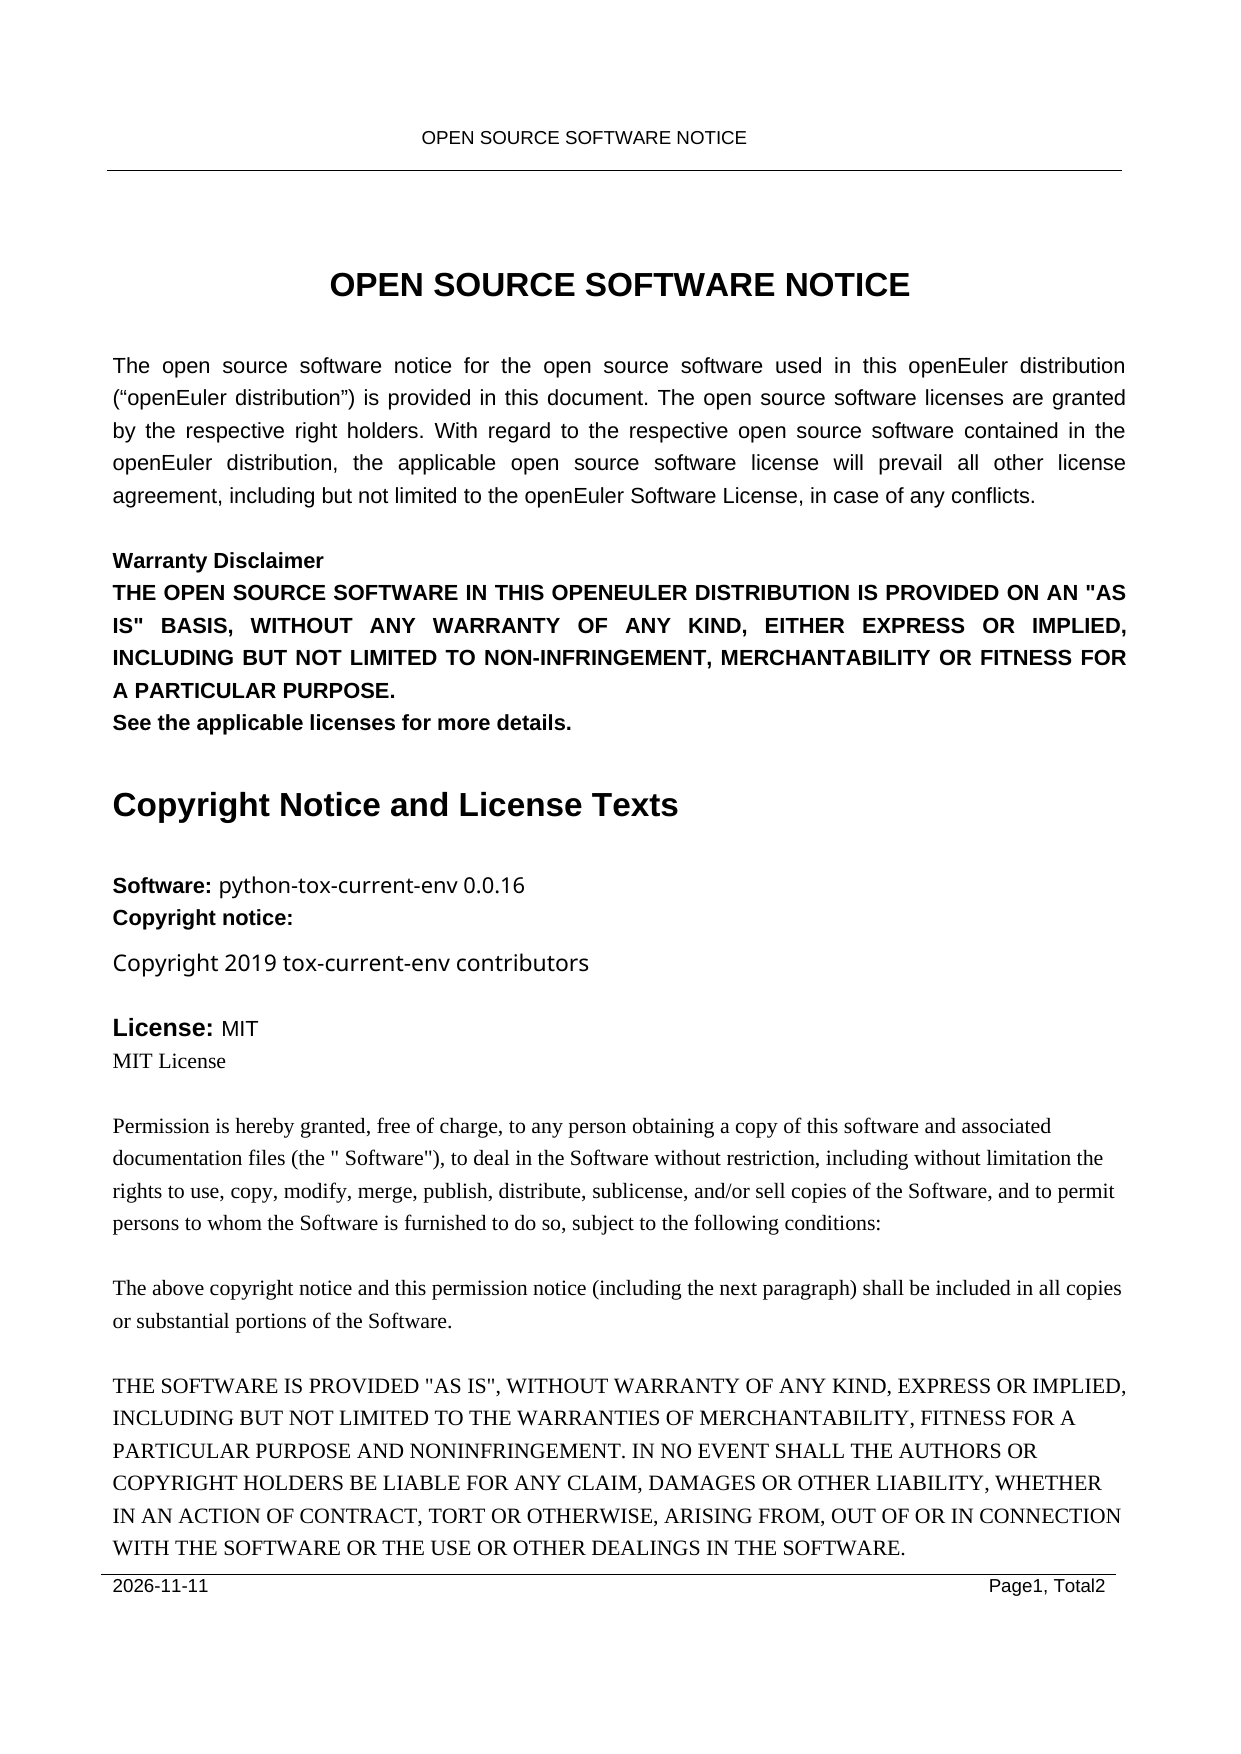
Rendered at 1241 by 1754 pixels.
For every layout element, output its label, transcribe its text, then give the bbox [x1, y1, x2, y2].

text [112, 1044, 1128, 1564]
text Copyright Notice and License Texts [112, 771, 1128, 836]
text THE OPEN SOURCE SOFTWARE IN THIS OPENEULER DISTRIBUTION IS PROVIDED ON AN "AS IS" BASIS, WITHOUT ANY WARRANTY OF ANY KIND, EITHER EXPRESS OR IMPLIED, INCLUDING BUT NOT LIMITED TO NON-INFRINGEMENT, MERCHANTABILITY OR FITNESS FOR A PARTICULAR PURPOSE. See the applicable licenses for more details. [112, 576, 1128, 739]
text Warranty Disclaimer [112, 544, 1128, 576]
text OPEN SOURCE SOFTWARE NOTICE [112, 251, 1128, 316]
text License: MIT [112, 1012, 1128, 1044]
title Software: python-tox-current-env 0.0.16 [112, 869, 1128, 901]
text Copyright 2019 tox-current-env contributors [112, 947, 1128, 1012]
text The open source software notice for the open source software used in this openEuler distribution (“openEuler distribution”) is provided in this document. The open source software licenses are granted by the respective right holders. With regard to the respective open source software contained in the openEuler distribution, the applicable open source software license will prevail all other license agreement, including but not limited to the openEuler Software License, in case of any conflicts. [112, 349, 1128, 511]
text Copyright notice: [112, 901, 1128, 934]
